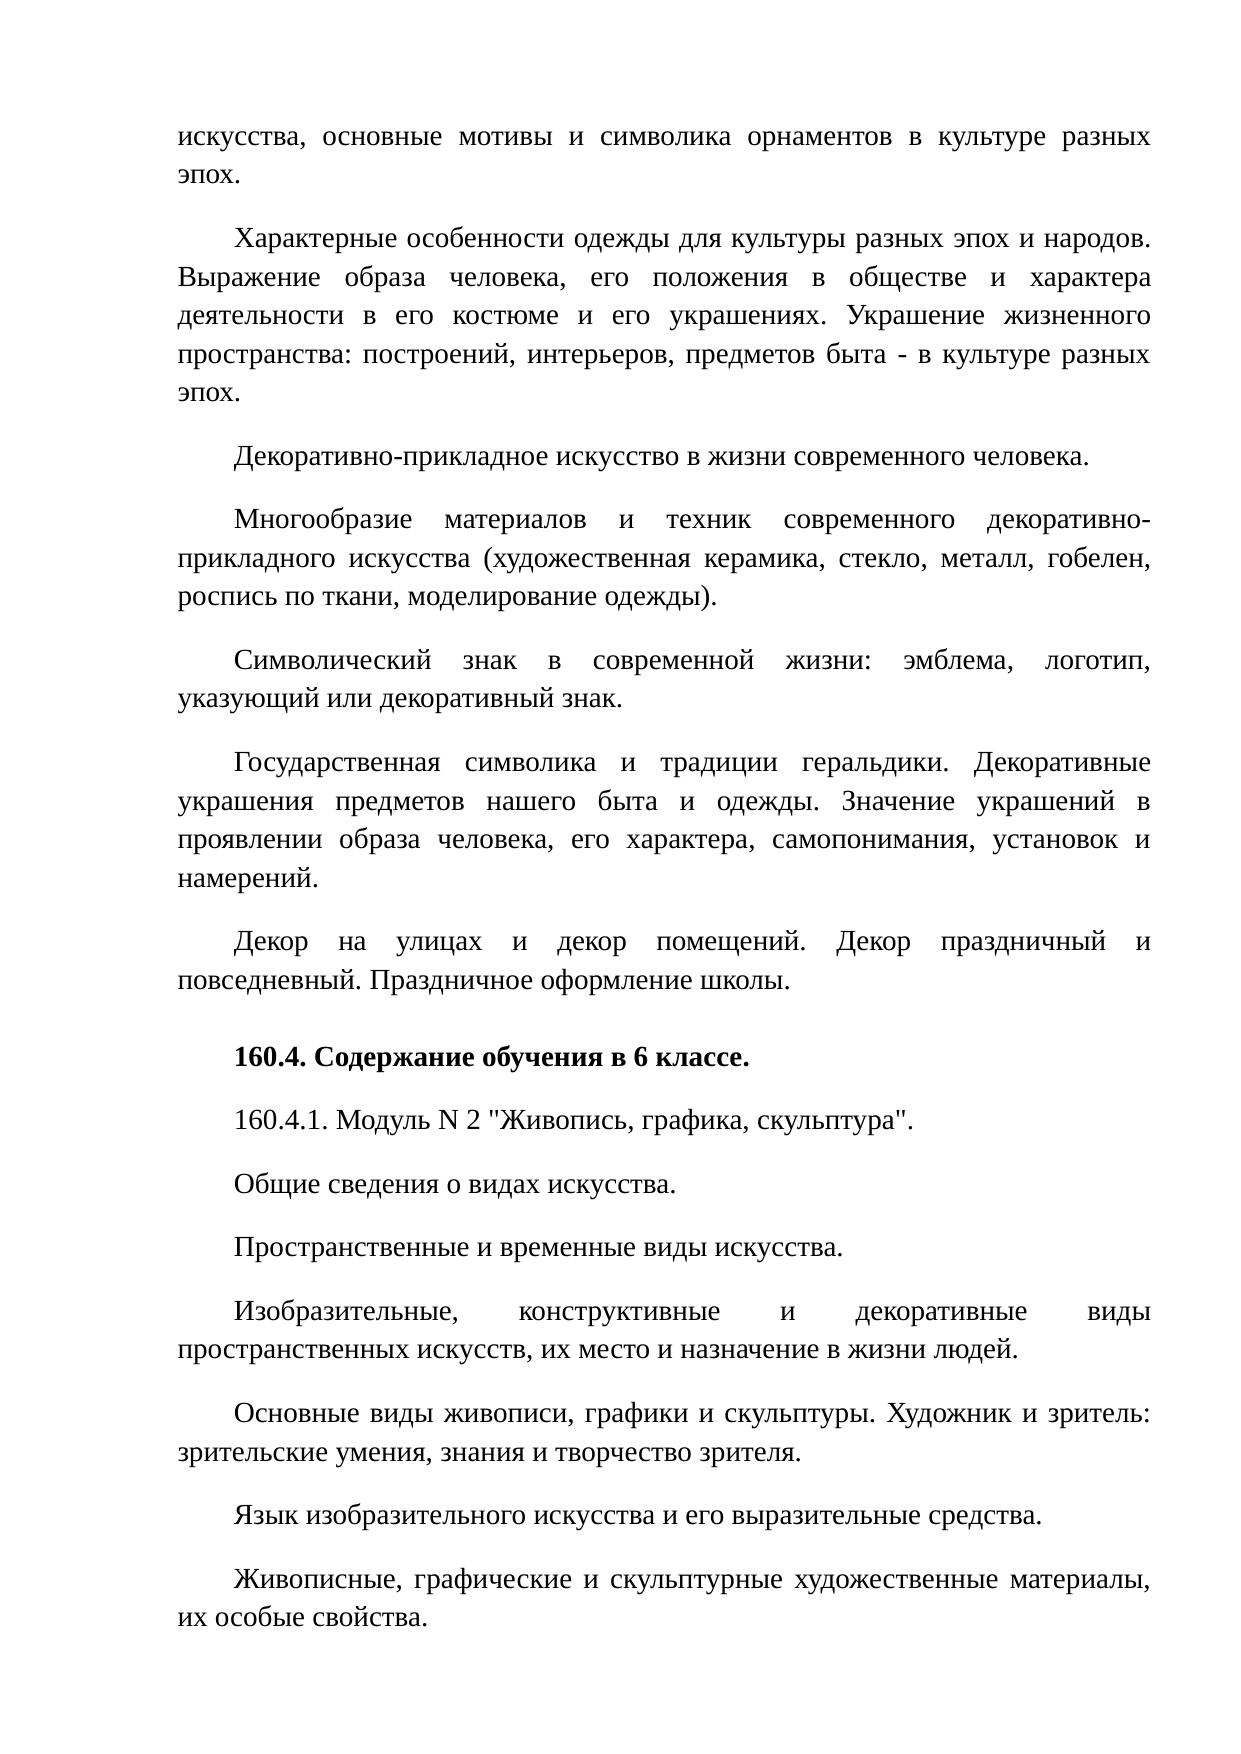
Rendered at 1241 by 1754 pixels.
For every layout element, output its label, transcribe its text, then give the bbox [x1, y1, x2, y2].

text Пространственные и временные виды искусства. [177, 1229, 1152, 1263]
text Язык изобразительного искусства и его выразительные средства. [177, 1497, 1152, 1531]
text Многообразие материалов и техник современного декоративно-прикладного искусства (художественная керамика, стекло, металл, гобелен, роспись по ткани, моделирование одежды). [177, 501, 1152, 612]
text Живописные, графические и скульптурные художественные материалы, их особые свойства. [177, 1561, 1152, 1633]
text Декоративно-прикладное искусство в жизни современного человека. [177, 438, 1152, 471]
text Характерные особенности одежды для культуры разных эпох и народов. Выражение образа человека, его положения в обществе и характера деятельности в его костюме и его украшениях. Украшение жизненного пространства: построений, интерьеров, предметов быта - в культуре разных эпох. [177, 220, 1152, 408]
text Общие сведения о видах искусства. [177, 1166, 1152, 1199]
text 160.4.1. Модуль N 2 "Живопись, графика, скульптура". [177, 1102, 1152, 1136]
text Государственная символика и традиции геральдики. Декоративные украшения предметов нашего быта и одежды. Значение украшений в проявлении образа человека, его характера, самопонимания, установок и намерений. [177, 744, 1152, 893]
text Изобразительные, конструктивные и декоративные виды пространственных искусств, их место и назначение в жизни людей. [177, 1293, 1152, 1365]
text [177, 118, 1152, 190]
text Декор на улицах и декор помещений. Декор праздничный и повседневный. Праздничное оформление школы. [177, 923, 1152, 995]
text Основные виды живописи, графики и скульптуры. Художник и зритель: зрительские умения, знания и творчество зрителя. [177, 1395, 1152, 1467]
text Символический знак в современной жизни: эмблема, логотип, указующий или декоративный знак. [177, 642, 1152, 714]
title 160.4. Содержание обучения в 6 классе. [177, 1039, 1152, 1072]
